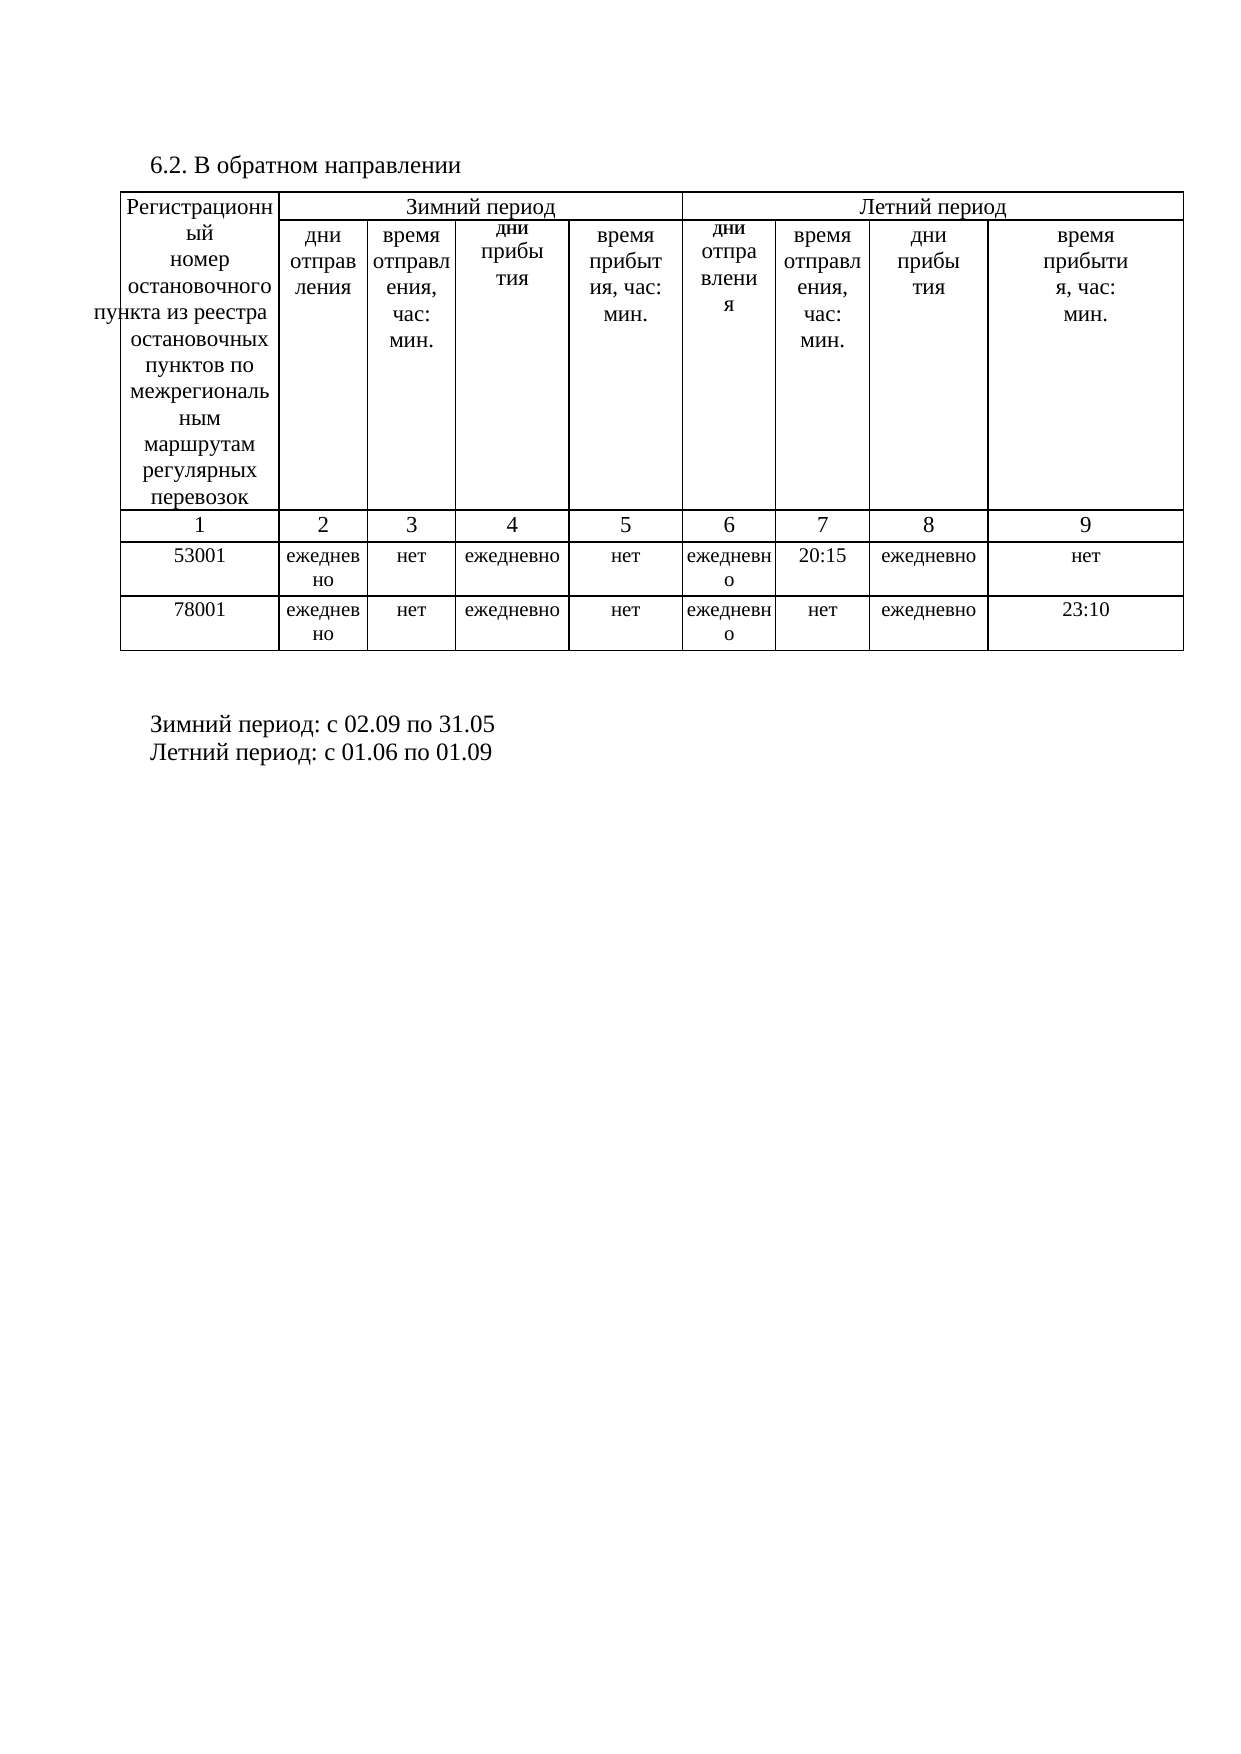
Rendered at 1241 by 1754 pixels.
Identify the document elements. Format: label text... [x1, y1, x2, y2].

table_cell ежедневно [683, 597, 775, 650]
table_cell 7 [776, 511, 869, 541]
table_cell 1 [121, 511, 278, 541]
table_cell ДНИ отпра влени я [683, 221, 775, 509]
table_cell нет [368, 597, 455, 650]
table_cell ежедневно [870, 597, 987, 650]
table_cell нет [570, 543, 682, 595]
table_cell 4 [456, 511, 568, 541]
table_cell нет [570, 597, 682, 650]
table_cell 9 [989, 511, 1183, 541]
table_cell 2 [280, 511, 367, 541]
table_cell ДНИ прибы тия [456, 221, 568, 509]
table_header Зимний период [280, 193, 682, 219]
table_cell 3 [368, 511, 455, 541]
table_cell ежедневно [280, 543, 367, 595]
table_cell 8 [870, 511, 987, 541]
table_cell 6 [683, 511, 775, 541]
table_cell время отправл ения, час: мин. [368, 221, 455, 509]
table_cell время прибыт ия, час: мин. [570, 221, 682, 509]
table_cell 53001 [121, 543, 278, 595]
table_cell ежедневно [870, 543, 987, 595]
table_cell ежедневно [456, 543, 568, 595]
table_cell ежедневно [280, 597, 367, 650]
text Зимний период: с 02.09 по 31.05 [150, 709, 1090, 737]
table_cell ежедневно [456, 597, 568, 650]
table_cell 20:15 [776, 543, 869, 595]
table_cell 78001 [121, 597, 278, 650]
text Летний период: с 01.06 по 01.09 [150, 737, 1090, 766]
table_cell 23:10 [989, 597, 1183, 650]
table_cell 5 [570, 511, 682, 541]
text 6.2. В обратном направлении [150, 150, 1090, 179]
table_cell нет [368, 543, 455, 595]
table_cell нет [776, 597, 869, 650]
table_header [121, 193, 278, 509]
table_header Летний период [683, 193, 1183, 219]
table_cell нет [989, 543, 1183, 595]
table_cell дни отправ ления [280, 221, 367, 509]
table_cell дни прибы тия [870, 221, 987, 509]
table_cell ежедневно [683, 543, 775, 595]
table_cell время прибыти я, час: мин. [989, 221, 1183, 509]
table_cell время отправл ения, час: мин. [776, 221, 869, 509]
